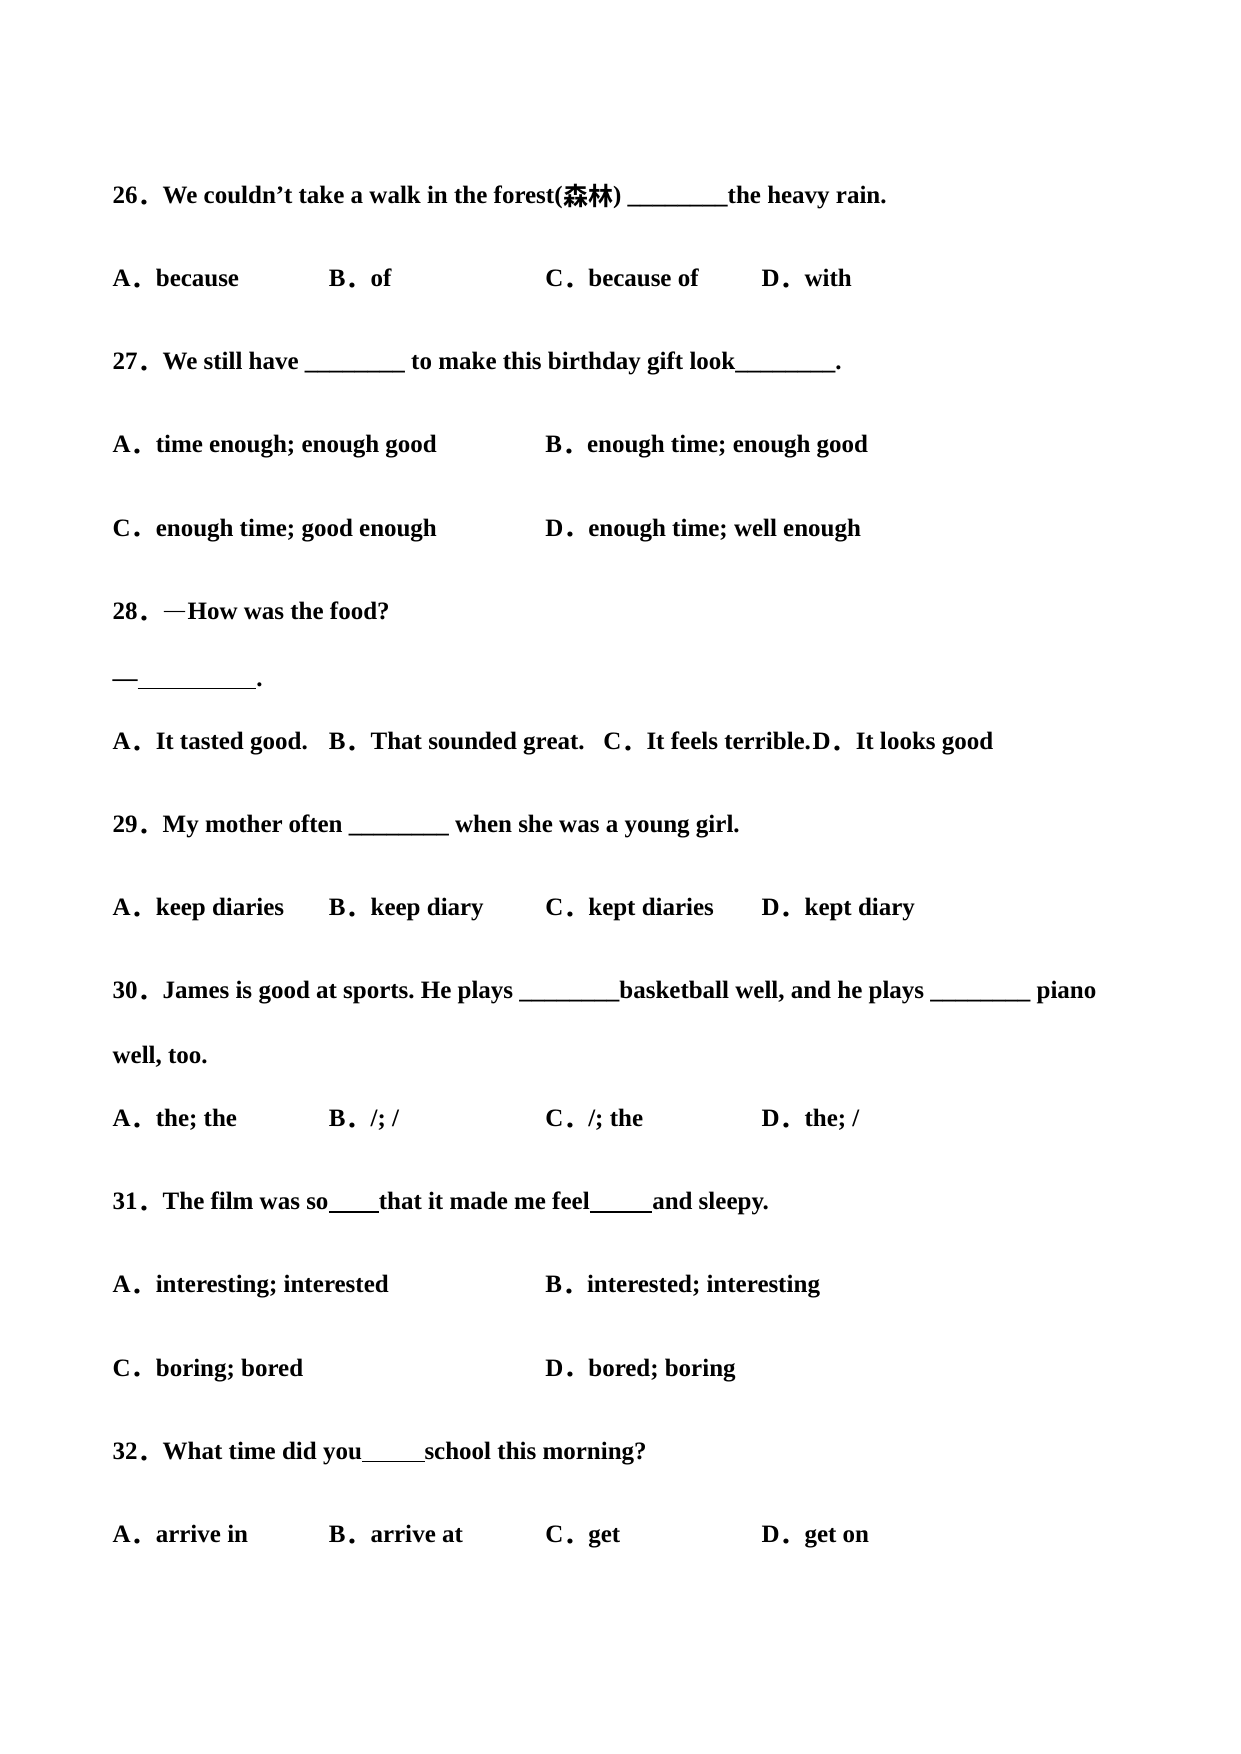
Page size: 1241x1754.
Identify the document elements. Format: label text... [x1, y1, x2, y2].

text A．It tasted good. B．That sounded great. C．It feels terrible. D．It looks good [112, 708, 1128, 773]
text 27．We still have ________ to make this birthday gift look________. [112, 328, 1128, 393]
text 31．The film was so that it made me feel and sleepy. [112, 1168, 1128, 1233]
text 29．My mother often ________ when she was a young girl. [112, 791, 1128, 856]
text 30．James is good at sports. He plays ________basketball well, and he plays ________ piano well, too. [112, 957, 1128, 1071]
text 28．—How was the food? [112, 578, 1128, 643]
text A．interesting; interested B．interested; interesting [112, 1251, 1128, 1316]
text A．the; the B．/; / C．/; the D．the; / [112, 1085, 1128, 1150]
text A．because B．of C．because of D．with [112, 245, 1128, 310]
text A．keep diaries B．keep diary C．kept diaries D．kept diary [112, 874, 1128, 939]
text C．enough time; good enough D．enough time; well enough [112, 494, 1128, 559]
text — . [112, 661, 1128, 693]
text 26．We couldn’t take a walk in the forest(森林) ________the heavy rain. [112, 162, 1128, 227]
text A．arrive in B．arrive at C．get D．get on [112, 1501, 1128, 1566]
text C．boring; bored D．bored; boring [112, 1334, 1128, 1399]
text A．time enough; enough good B．enough time; enough good [112, 411, 1128, 476]
text 32．What time did you school this morning? [112, 1418, 1128, 1483]
